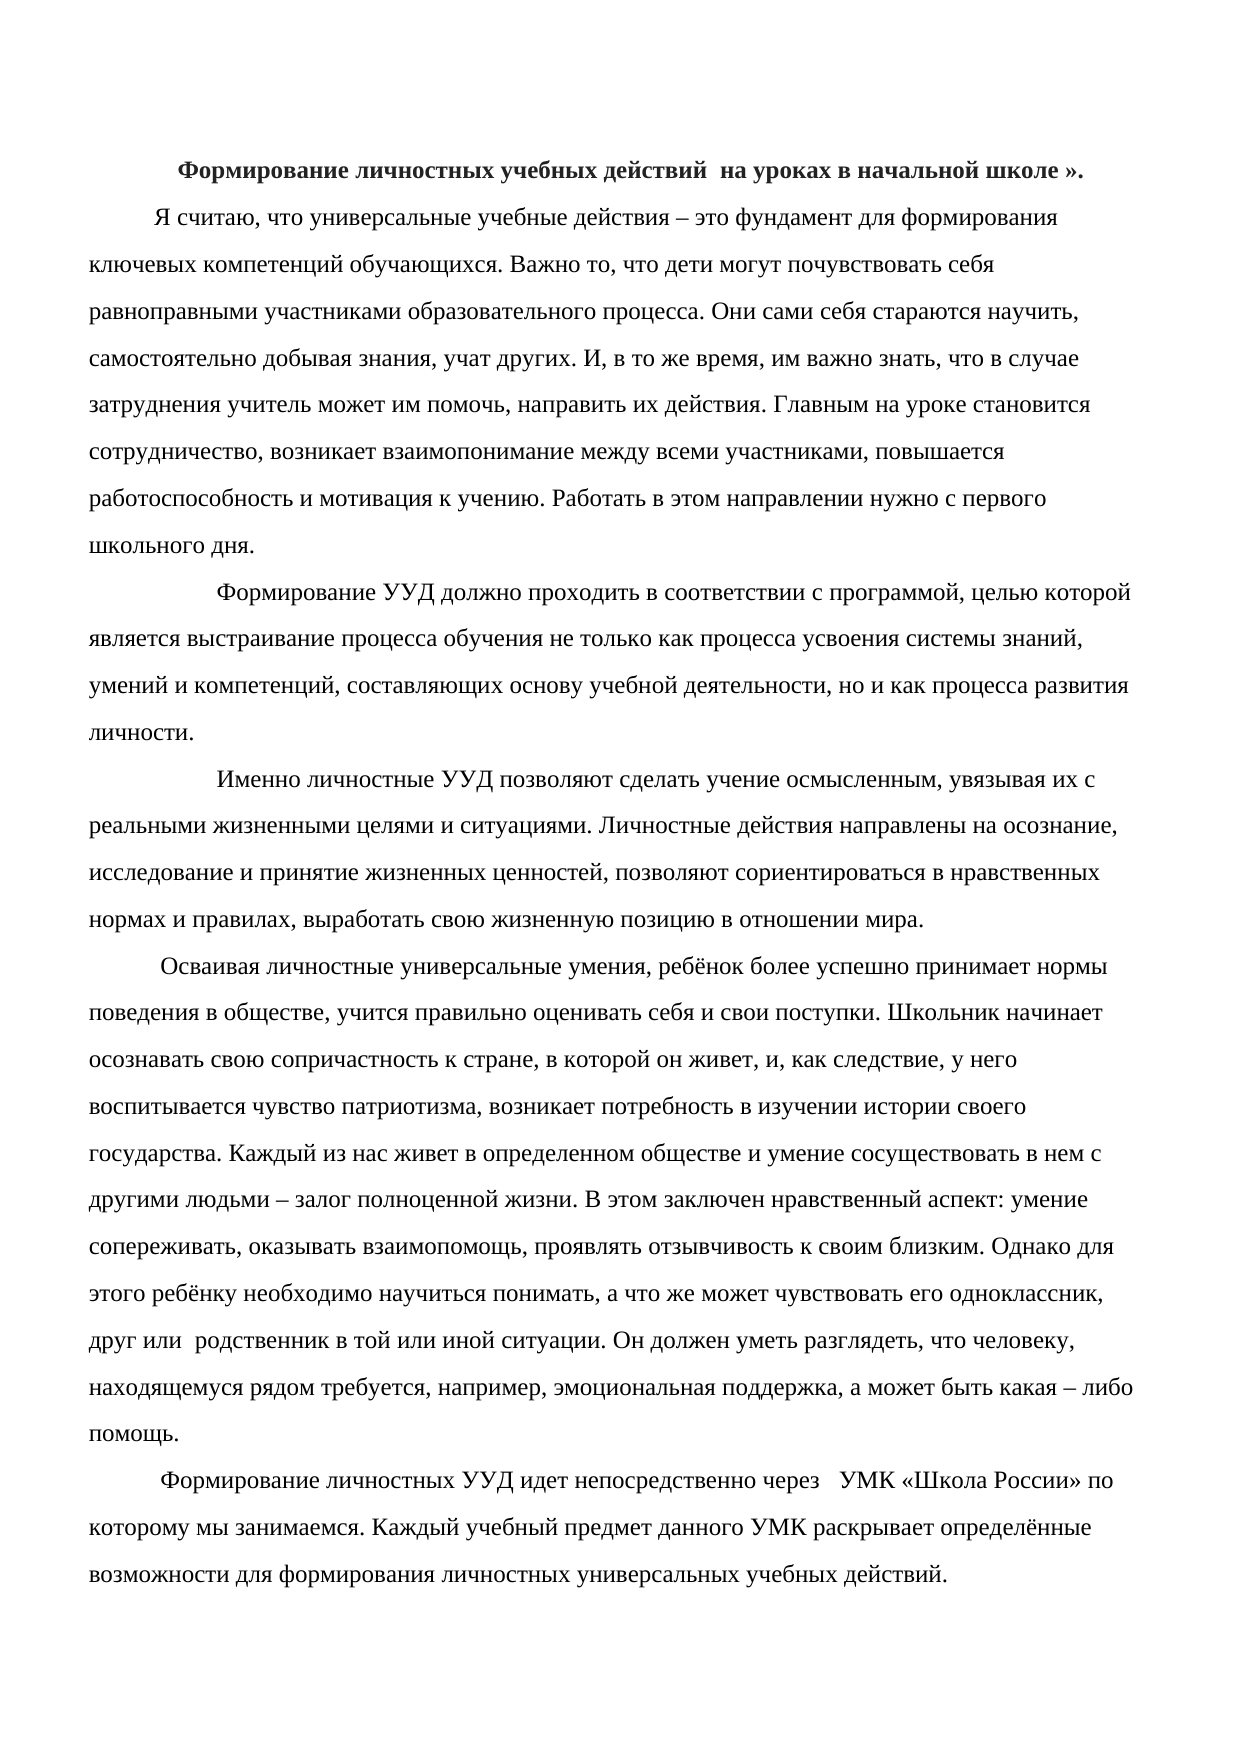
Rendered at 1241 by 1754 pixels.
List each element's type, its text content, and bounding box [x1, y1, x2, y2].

text Именно личностные УУД позволяют сделать учение осмысленным, увязывая их с реальными жизненными целями и ситуациями. Личностные действия направлены на осознание, исследование и принятие жизненных ценностей, позволяют сориентироваться в нравственных нормах и правилах, выработать свою жизненную позицию в отношении мира. [88, 746, 1152, 933]
text Осваивая личностные универсальные умения, ребёнок более успешно принимает нормы поведения в обществе, учится правильно оценивать себя и свои поступки. Школьник начинает осознавать свою сопричастность к стране, в которой он живет, и, как следствие, у него воспитывается чувство патриотизма, возникает потребность в изучении истории своего государства. Каждый из нас живет в определенном обществе и умение сосуществовать в нем с другими людьми – залог полноценной жизни. В этом заключен нравственный аспект: умение сопереживать, оказывать взаимопомощь, проявлять отзывчивость к своим близким. Однако для этого ребёнку необходимо научиться понимать, а что же может чувствовать его одноклассник, друг или родственник в той или иной ситуации. Он должен уметь разглядеть, что человеку, находящемуся рядом требуется, например, эмоциональная поддержка, а может быть какая – либо помощь. [88, 933, 1152, 1447]
text Формирование личностных учебных действий на уроках в начальной школе ». [177, 118, 1152, 184]
text Формирование УУД должно проходить в соответствии с программой, целью которой является выстраивание процесса обучения не только как процесса усвоения системы знаний, умений и компетенций, составляющих основу учебной деятельности, но и как процесса развития личности. [88, 558, 1152, 746]
text Формирование личностных УУД идет непосредственно через УМК «Школа России» по которому мы занимаемся. Каждый учебный предмет данного УМК раскрывает определённые возможности для формирования личностных универсальных учебных действий. [88, 1447, 1152, 1587]
text Я считаю, что универсальные учебные действия – это фундамент для формирования ключевых компетенций обучающихся. Важно то, что дети могут почувствовать себя равноправными участниками образовательного процесса. Они сами себя стараются научить, самостоятельно добывая знания, учат других. И, в то же время, им важно знать, что в случае затруднения учитель может им помочь, направить их действия. Главным на уроке становится сотрудничество, возникает взаимопонимание между всеми участниками, повышается работоспособность и мотивация к учению. Работать в этом направлении нужно с первого школьного дня. [88, 184, 1152, 558]
